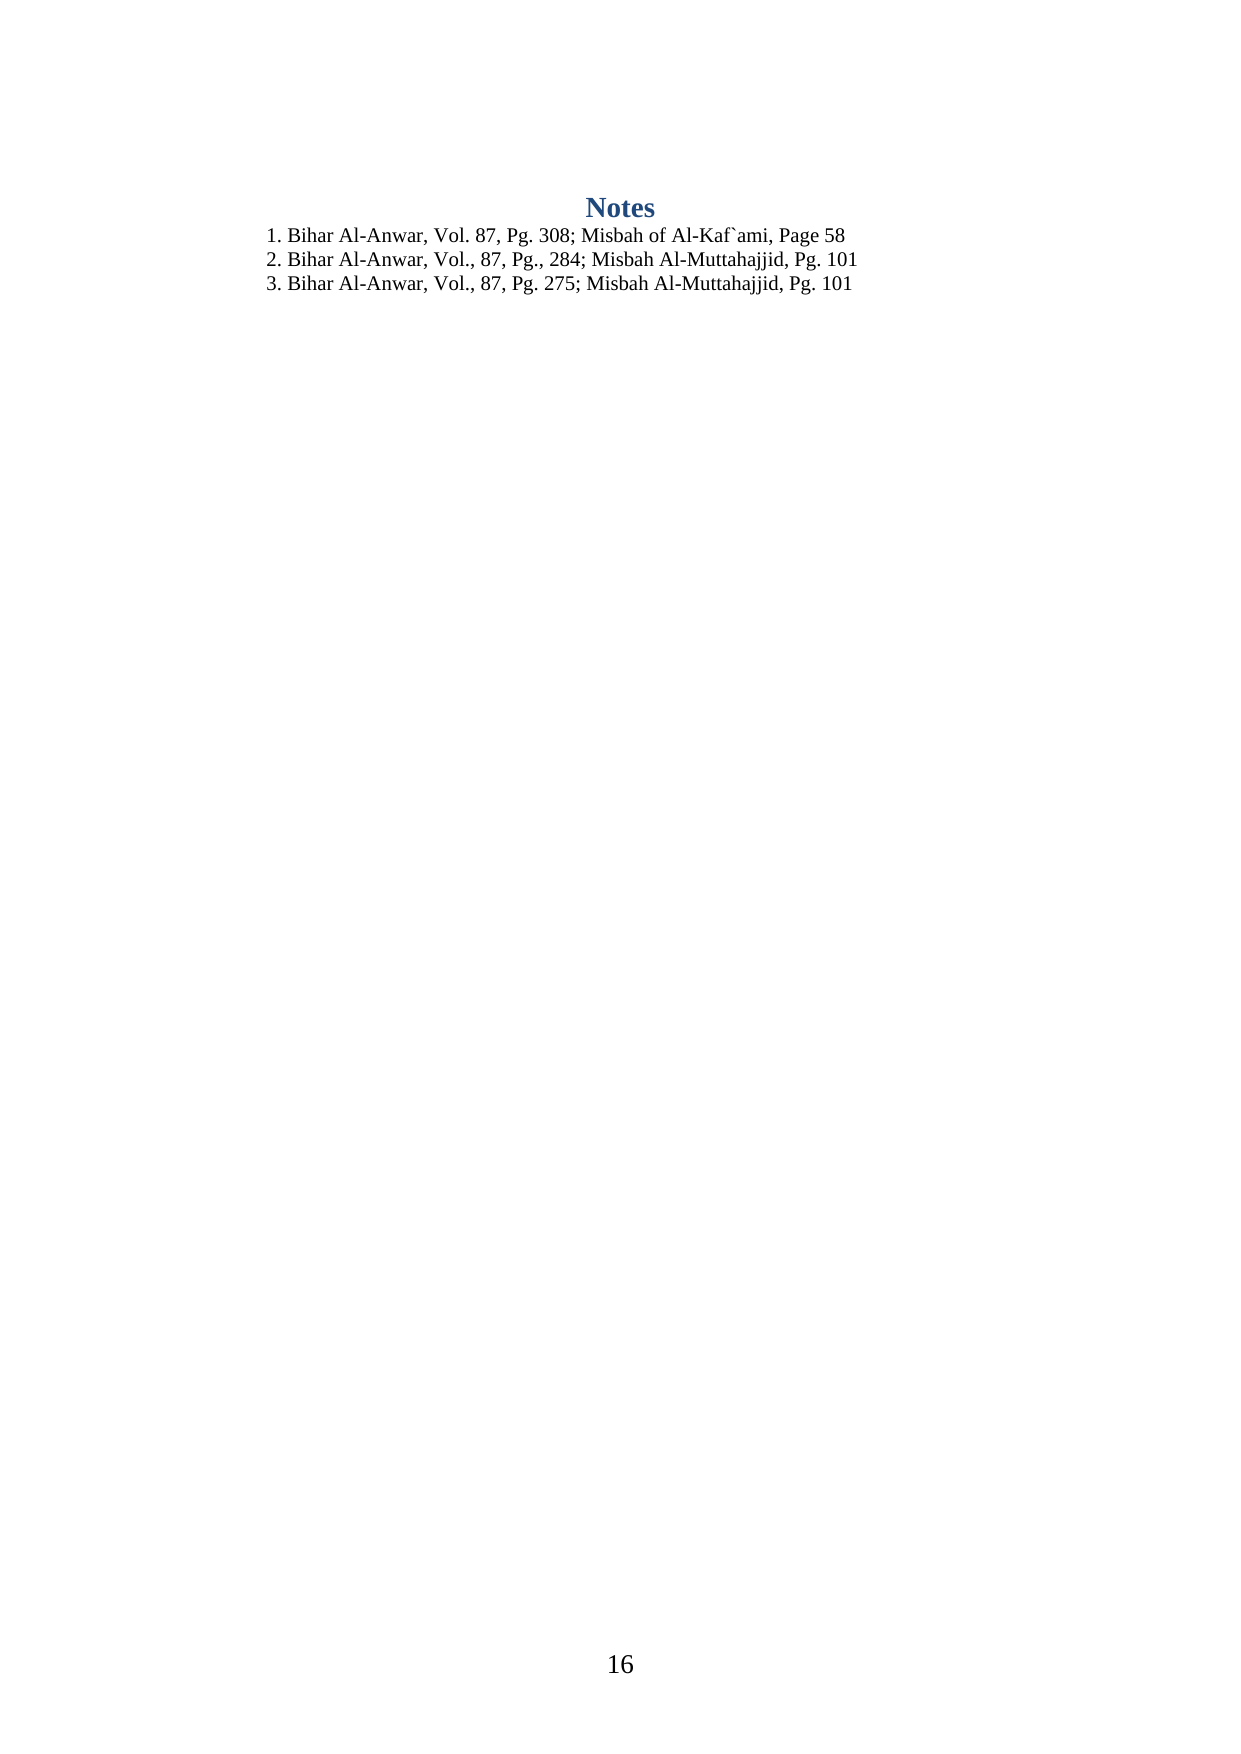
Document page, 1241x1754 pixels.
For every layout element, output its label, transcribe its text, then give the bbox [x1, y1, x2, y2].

text 3. Bihar Al-Anwar, Vol., 87, Pg. 275; Misbah Al-Muttahajjid, Pg. 101 [236, 271, 1004, 295]
subtitle Notes [236, 190, 1004, 223]
text 1. Bihar Al-Anwar, Vol. 87, Pg. 308; Misbah of Al-Kaf`ami, Page 58 [236, 223, 1004, 247]
text 2. Bihar Al-Anwar, Vol., 87, Pg., 284; Misbah Al-Muttahajjid, Pg. 101 [236, 247, 1004, 271]
